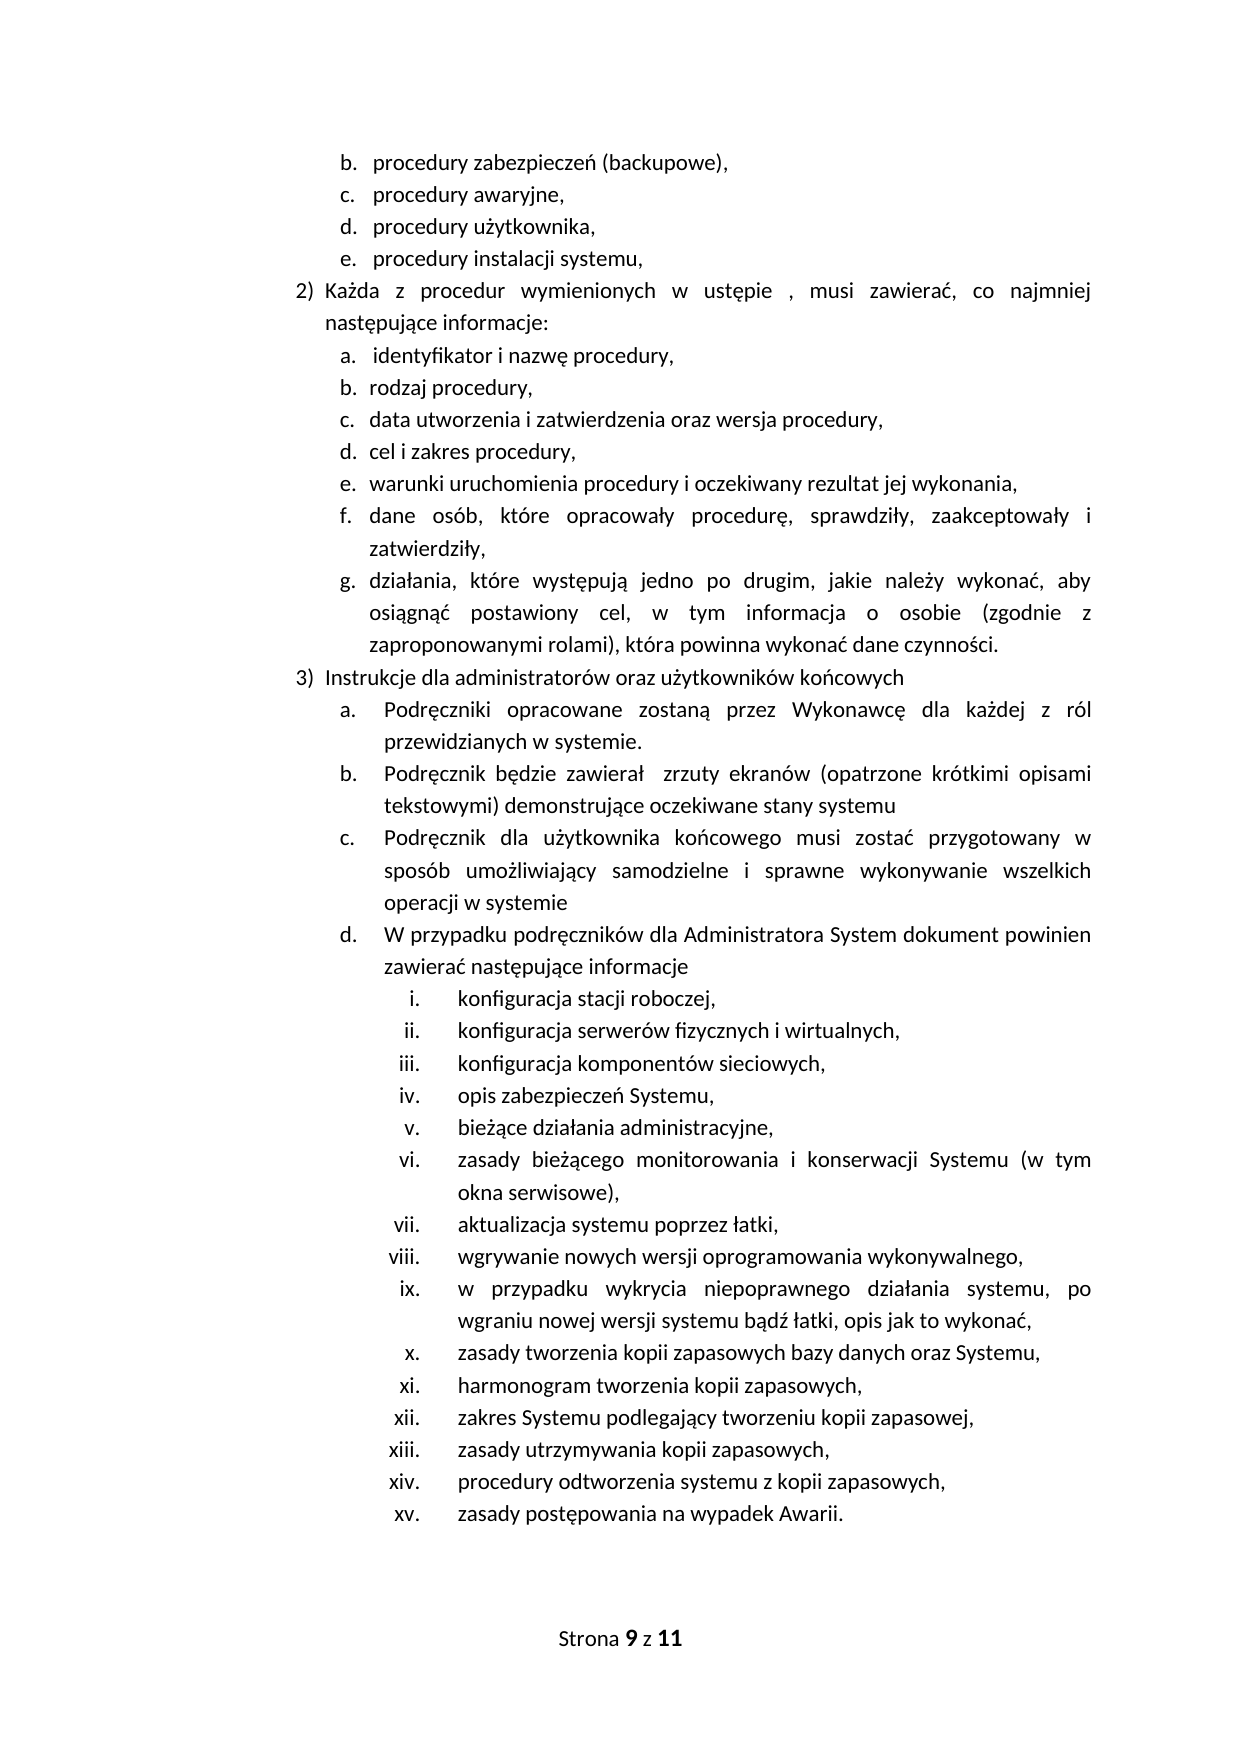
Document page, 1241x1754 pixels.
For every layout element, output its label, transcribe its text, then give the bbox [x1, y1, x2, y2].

list opis zabezpieczeń Systemu, [420, 1081, 1093, 1109]
list Podręczniki opracowane zostaną przez Wykonawcę dla każdej z ról przewidzianych w systemie. [339, 695, 1093, 755]
list konfiguracja komponentów sieciowych, [420, 1049, 1093, 1077]
list Podręcznik dla użytkownika końcowego musi zostać przygotowany w sposób umożliwiający samodzielne i sprawne wykonywanie wszelkich operacji w systemie [339, 823, 1093, 916]
list procedury zabezpieczeń (backupowe), [340, 148, 1093, 176]
list procedury odtworzenia systemu z kopii zapasowych, [420, 1467, 1093, 1495]
list zasady bieżącego monitorowania i konserwacji Systemu (w tym okna serwisowe), [420, 1145, 1093, 1206]
list wgrywanie nowych wersji oprogramowania wykonywalnego, [420, 1242, 1093, 1270]
list harmonogram tworzenia kopii zapasowych, [420, 1371, 1093, 1399]
list W przypadku podręczników dla Administratora System dokument powinien zawierać następujące informacje [339, 920, 1093, 980]
list data utworzenia i zatwierdzenia oraz wersja procedury, [339, 405, 1093, 433]
list Podręcznik będzie zawierał zrzuty ekranów (opatrzone krótkimi opisami tekstowymi) demonstrujące oczekiwane stany systemu [339, 759, 1093, 819]
list zasady utrzymywania kopii zapasowych, [420, 1435, 1093, 1463]
list Instrukcje dla administratorów oraz użytkowników końcowych [295, 663, 1093, 691]
list działania, które występują jedno po drugim, jakie należy wykonać, aby osiągnąć postawiony cel, w tym informacja o osobie (zgodnie z zaproponowanymi rolami), która powinna wykonać dane czynności. [339, 566, 1093, 658]
list procedury awaryjne, [340, 180, 1093, 208]
list rodzaj procedury, [339, 373, 1093, 401]
list konfiguracja serwerów fizycznych i wirtualnych, [420, 1017, 1093, 1045]
list aktualizacja systemu poprzez łatki, [420, 1210, 1093, 1238]
list procedury instalacji systemu, [340, 244, 1093, 272]
list warunki uruchomienia procedury i oczekiwany rezultat jej wykonania, [339, 469, 1093, 497]
list identyfikator i nazwę procedury, [340, 341, 1093, 369]
list Każda z procedur wymienionych w ustępie , musi zawierać, co najmniej następujące informacje: [295, 276, 1093, 337]
list bieżące działania administracyjne, [420, 1113, 1093, 1141]
list w przypadku wykrycia niepoprawnego działania systemu, po wgraniu nowej wersji systemu bądź łatki, opis jak to wykonać, [420, 1274, 1093, 1334]
list zakres Systemu podlegający tworzeniu kopii zapasowej, [420, 1403, 1093, 1431]
list procedury użytkownika, [340, 212, 1093, 240]
list dane osób, które opracowały procedurę, sprawdziły, zaakceptowały i zatwierdziły, [339, 502, 1093, 562]
list zasady tworzenia kopii zapasowych bazy danych oraz Systemu, [420, 1338, 1093, 1367]
list cel i zakres procedury, [339, 437, 1093, 465]
list konfiguracja stacji roboczej, [420, 984, 1093, 1012]
list zasady postępowania na wypadek Awarii. [420, 1499, 1093, 1527]
